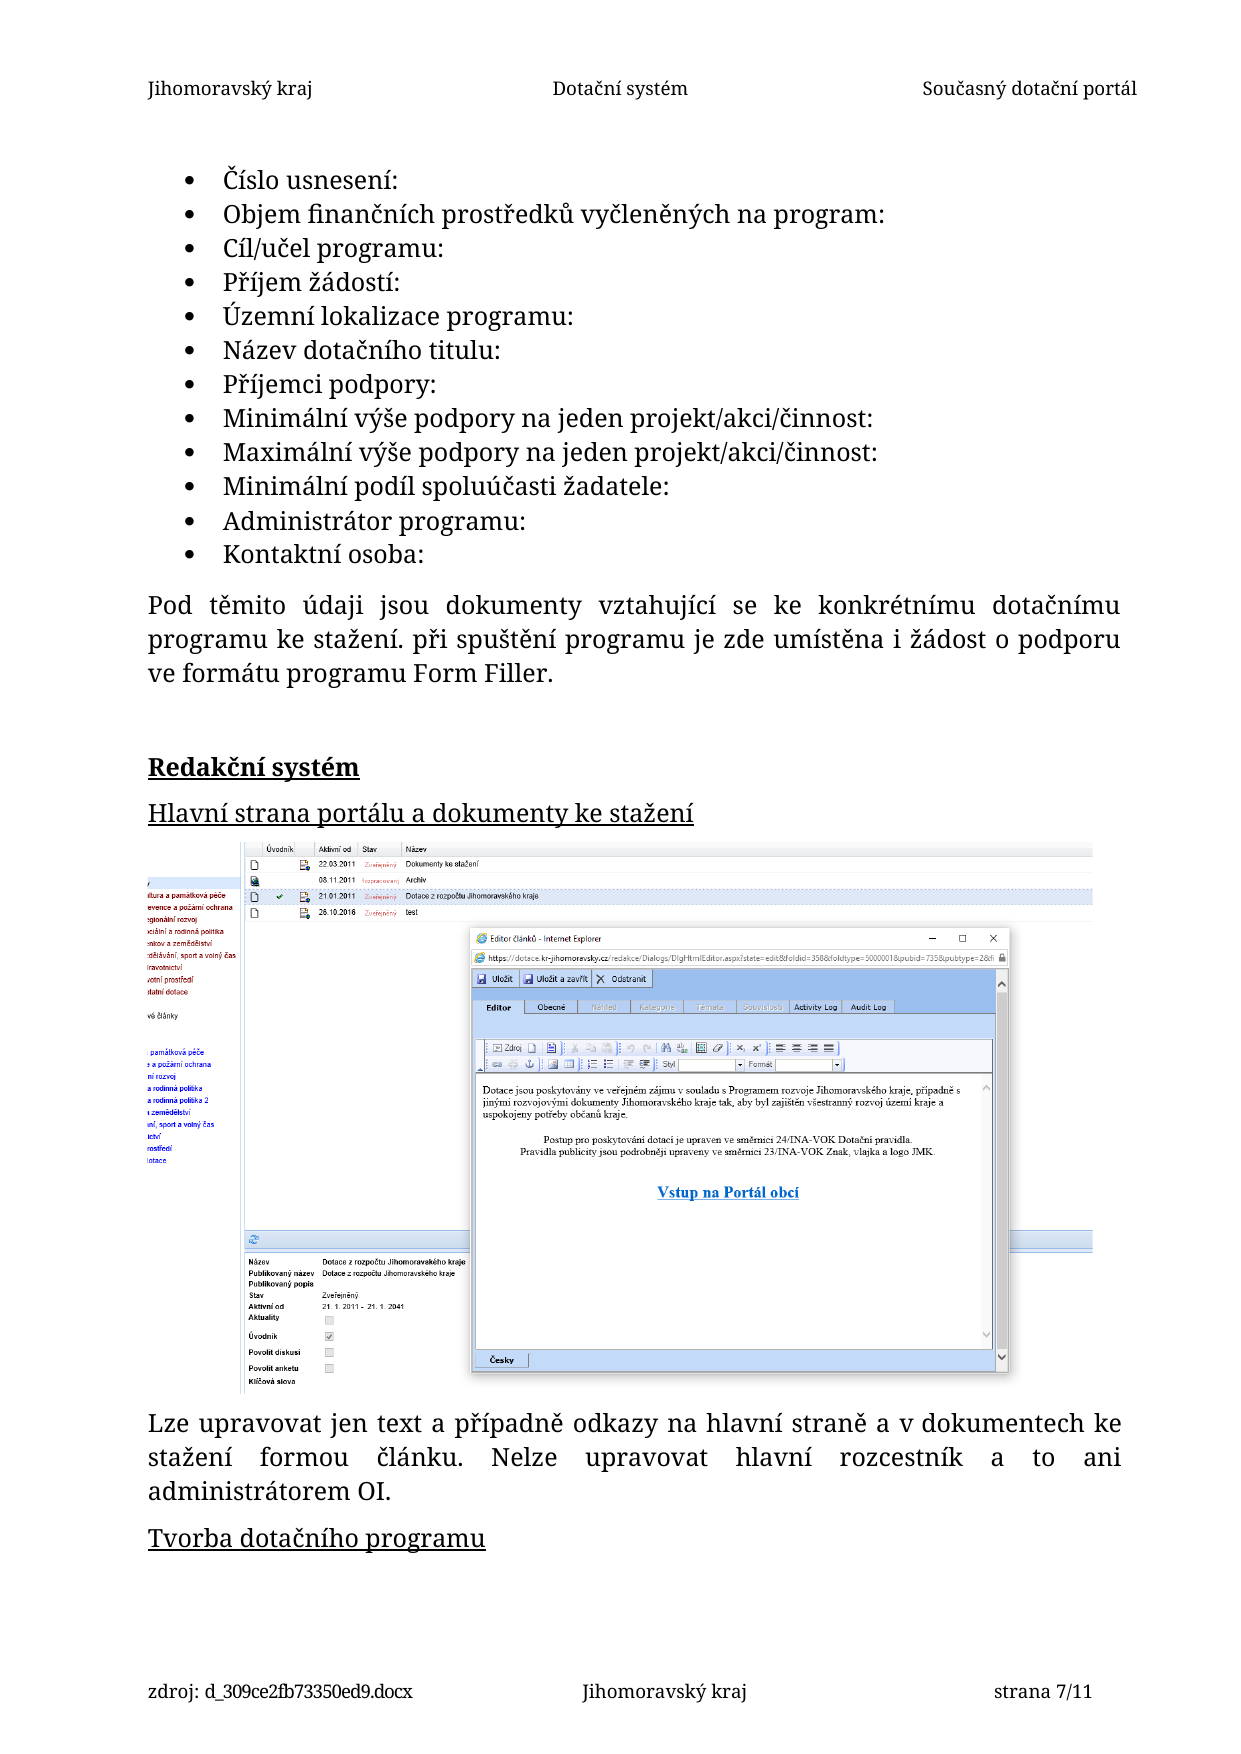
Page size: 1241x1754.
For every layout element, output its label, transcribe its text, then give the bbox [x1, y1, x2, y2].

picture [147, 842, 1093, 1394]
list Administrátor programu: [185, 503, 1122, 537]
list Kontaktní osoba: [185, 537, 1122, 571]
text Hlavní strana portálu a dokumenty ke stažení [148, 796, 1122, 830]
text Lze upravovat jen text a případně odkazy na hlavní straně a v dokumentech ke stažení formou článku. Nelze upravovat hlavní rozcestník a to ani administrátorem OI. [148, 1406, 1122, 1508]
list Název dotačního titulu: [185, 333, 1122, 367]
list Číslo usnesení: [185, 162, 1122, 197]
text Pod těmito údaji jsou dokumenty vztahující se ke konkrétnímu dotačnímu programu ke stažení. při spuštění programu je zde umístěna i žádost o podporu ve formátu programu Form Filler. [148, 588, 1122, 690]
list Objem finančních prostředků vyčleněných na program: [185, 197, 1122, 231]
list Příjem žádostí: [185, 265, 1122, 299]
list Minimální podíl spoluúčasti žadatele: [185, 469, 1122, 503]
list Příjemci podpory: [185, 367, 1122, 401]
list Minimální výše podpory na jeden projekt/akci/činnost: [185, 401, 1122, 435]
list Maximální výše podpory na jeden projekt/akci/činnost: [185, 435, 1122, 469]
text Tvorba dotačního programu [148, 1521, 1122, 1554]
list Územní lokalizace programu: [185, 299, 1122, 333]
text Redakční systém [148, 749, 1122, 783]
list Cíl/učel programu: [185, 231, 1122, 265]
